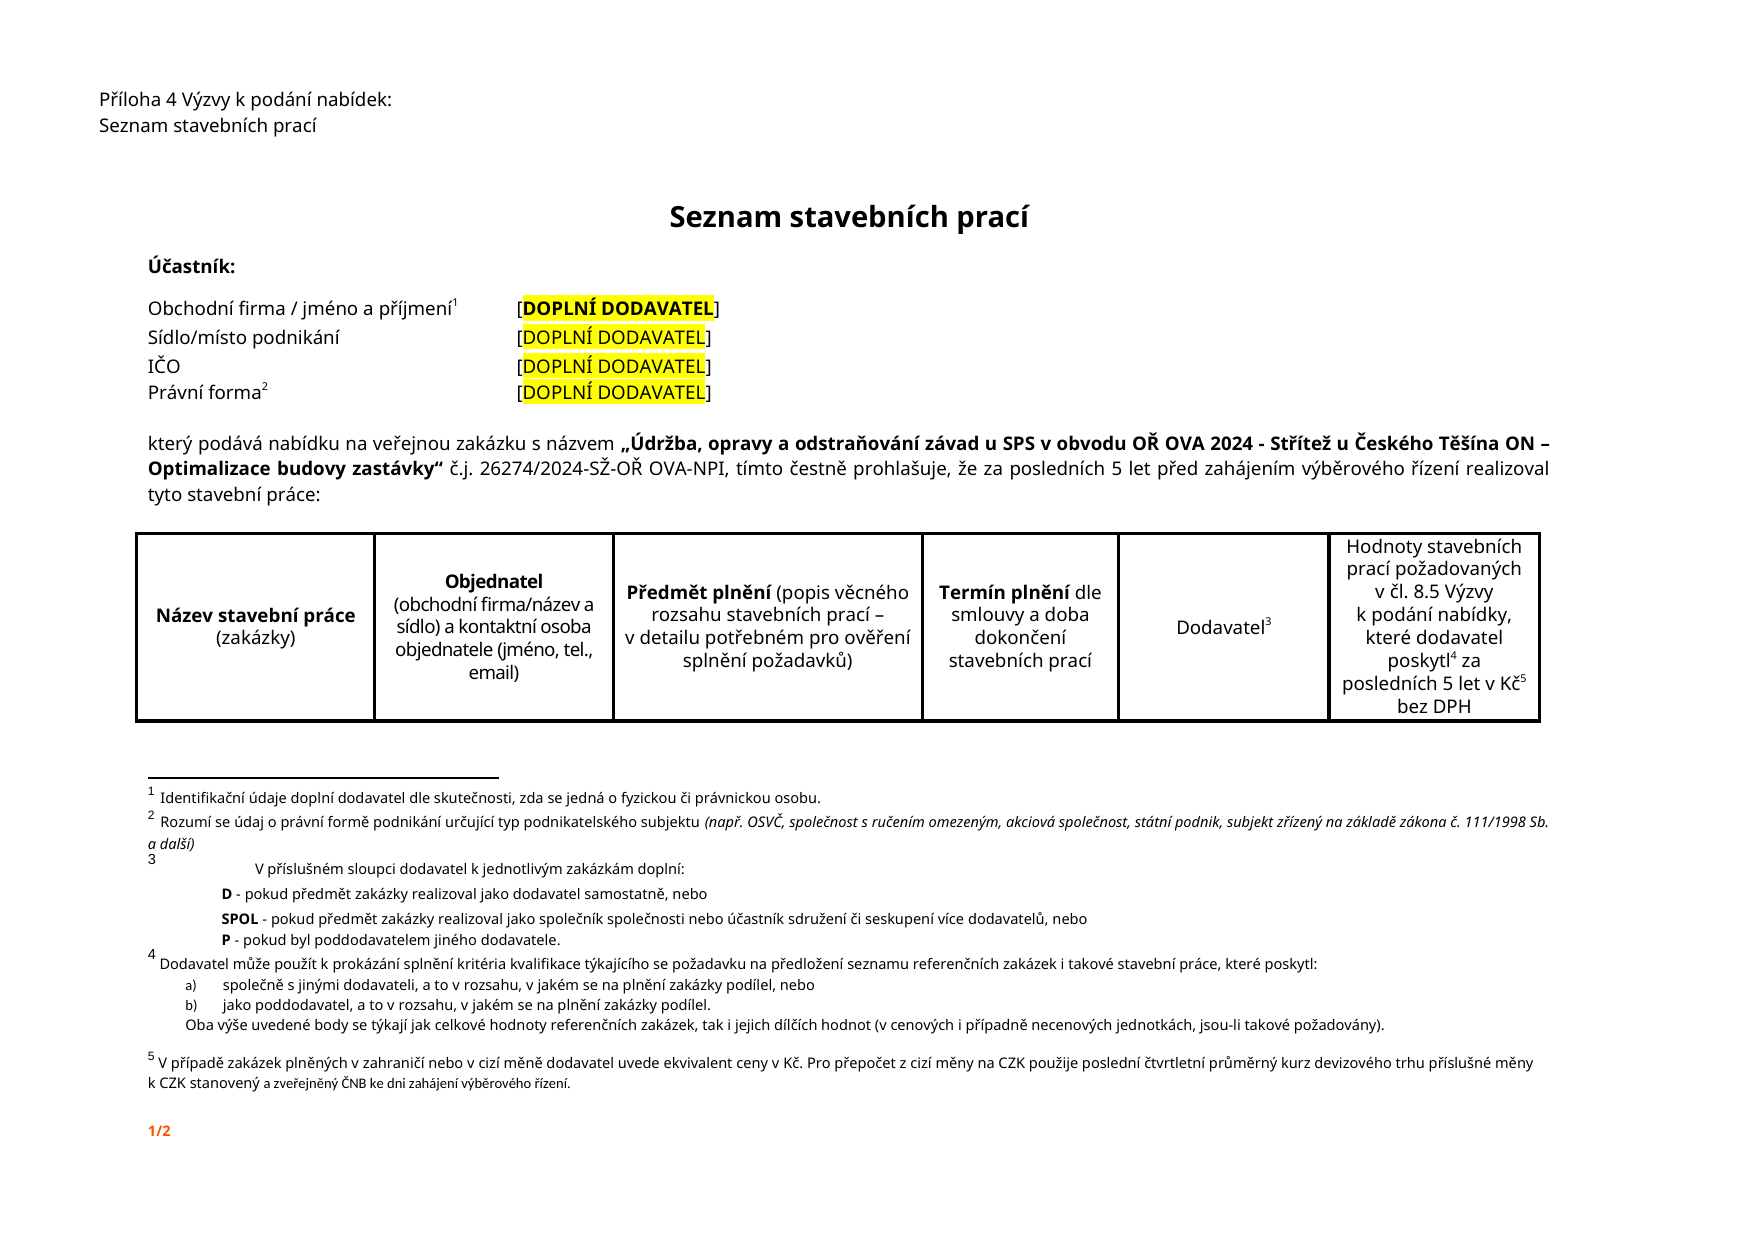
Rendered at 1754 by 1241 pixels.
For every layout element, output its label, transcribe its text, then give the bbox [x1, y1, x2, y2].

table_header Hodnoty stavebních prací požadovaných v čl. 8.5 Výzvy k podání nabídky, které dodavatel poskytl za posledních 5 let v Kč bez DPH [1331, 535, 1538, 719]
text IČO [148, 350, 1551, 379]
table_header Předmět plnění (popis věcného rozsahu stavebních prací – v detailu potřebném pro ověření splnění požadavků) [615, 535, 921, 719]
text Právní forma [148, 379, 523, 404]
table_header Dodavatel [1120, 535, 1327, 719]
text Obchodní firma / jméno a příjmení [148, 292, 1551, 321]
text Sídlo/místo podnikání [DOPLNÍ DODAVATEL] [148, 321, 1551, 350]
text který podává nabídku na veřejnou zakázku s názvem „Údržba, opravy a odstraňování závad u SPS v obvodu OŘ OVA 2024 - Střítež u Českého Těšína ON – Optimalizace budovy zastávky“ č.j. 26274/2024-SŽ-OŘ OVA-NPI, tímto čestně prohlašuje, že za posledních 5 let před zahájením výběrového řízení realizoval tyto stavební práce: [148, 430, 1551, 507]
table_header Termín plnění dle smlouvy a doba dokončení stavebních prací [924, 535, 1117, 719]
title Seznam stavebních prací [148, 196, 1551, 236]
text Účastník: [148, 249, 1551, 279]
table_header Objednatel (obchodní firma/název a sídlo) a kontaktní osoba objednatele (jméno, tel., email) [376, 535, 612, 719]
table_header Název stavební práce (zakázky) [138, 535, 373, 719]
text Právní forma [705, 379, 1551, 404]
